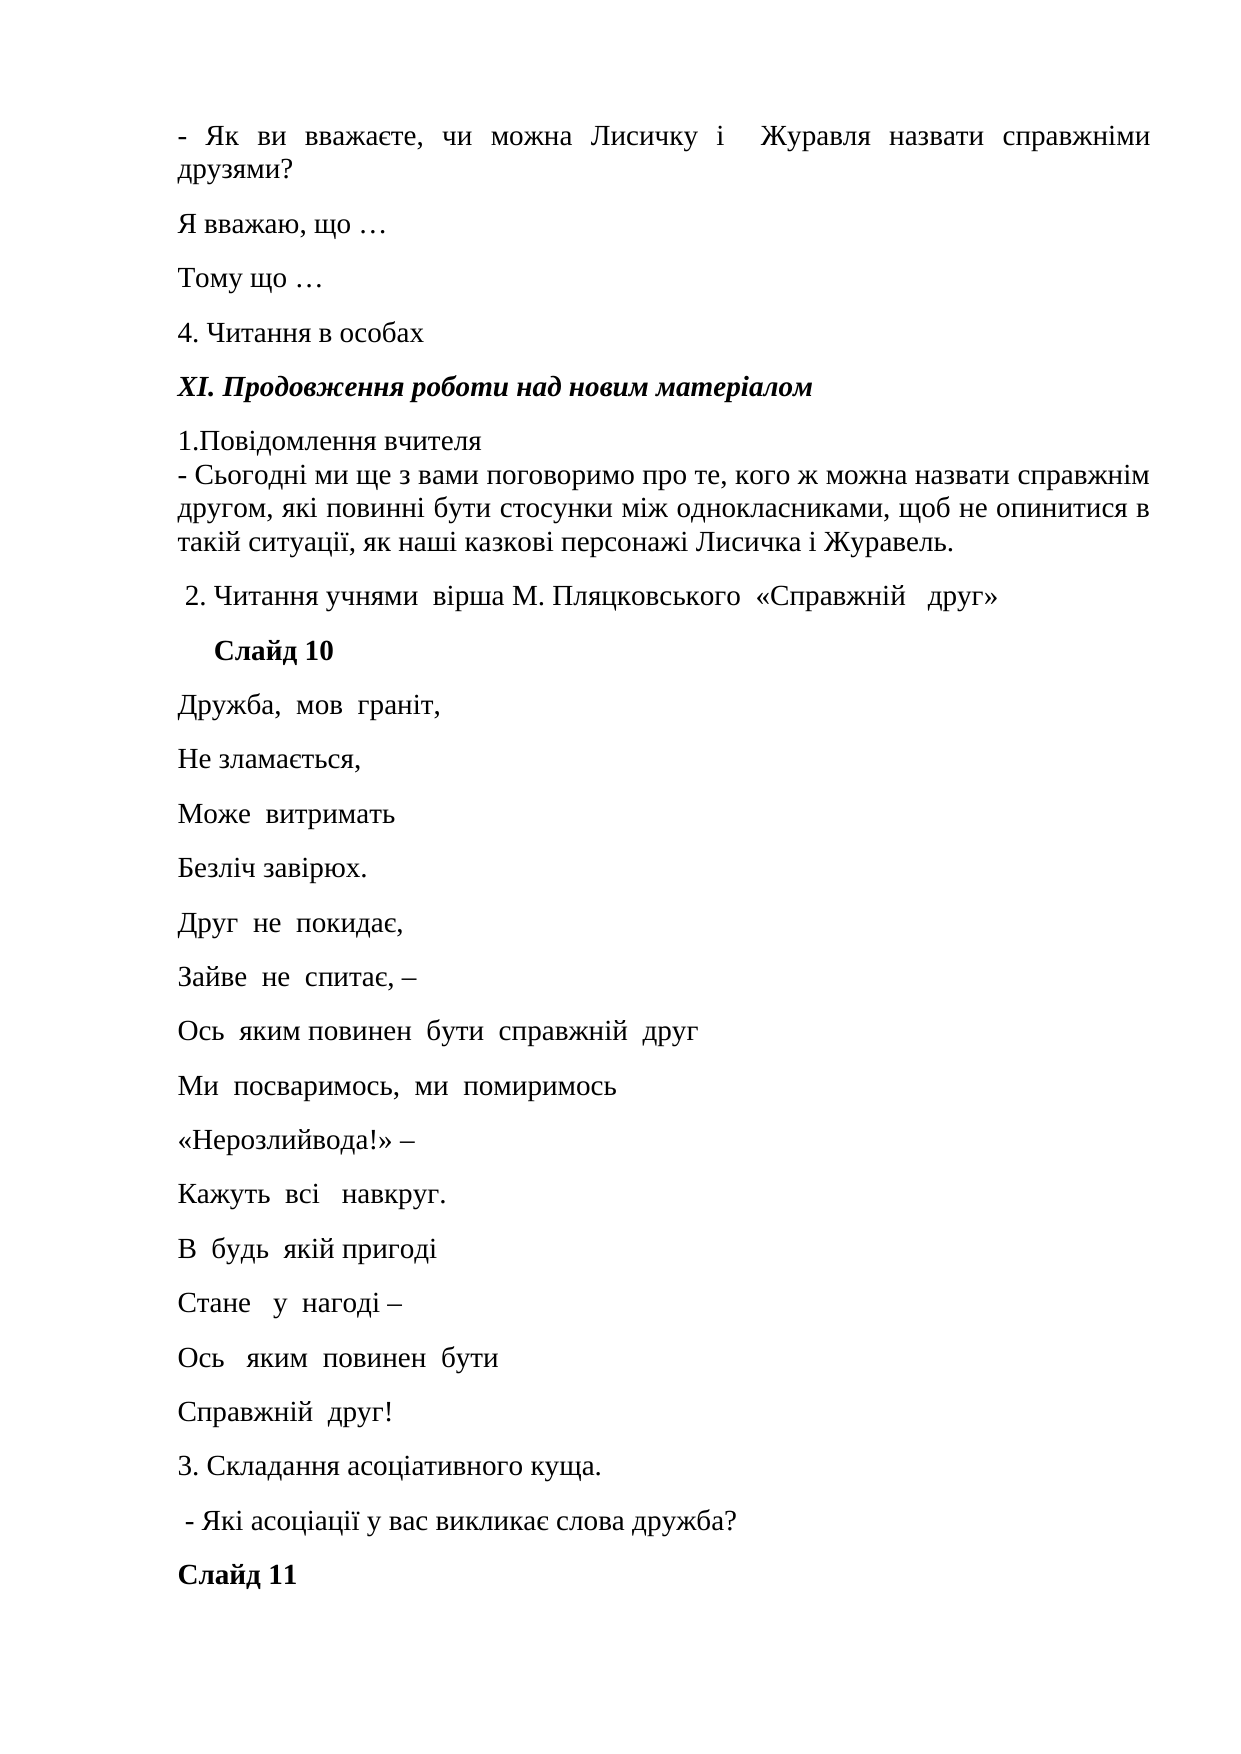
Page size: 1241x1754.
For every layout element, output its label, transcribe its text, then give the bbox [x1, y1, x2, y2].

text Друг не покидає, [177, 905, 1152, 938]
text Безліч завірюх. [177, 850, 1152, 884]
text Ми посваримось, ми помиримось [177, 1068, 1152, 1101]
text Стане у нагоді – [177, 1285, 1152, 1319]
text Не зламається, [177, 742, 1152, 775]
text - Які асоціації у вас викликає слова дружба? [177, 1503, 1152, 1536]
text Слайд 11 [177, 1557, 1152, 1591]
text Справжній друг! [177, 1394, 1152, 1428]
text Кажуть всі навкруг. [177, 1177, 1152, 1210]
text XІ. Продовження роботи над новим матеріалом [177, 369, 1152, 403]
text Дружба, мов граніт, [177, 687, 1152, 721]
text 3. Складання асоціативного куща. [177, 1448, 1152, 1482]
text Ось яким повинен бути [177, 1340, 1152, 1373]
text Може витримать [177, 796, 1152, 829]
text Ось яким повинен бути справжній друг [177, 1013, 1152, 1047]
text - Як ви вважаєте, чи можна Лисичку і Журавля назвати справжніми друзями? [177, 118, 1152, 185]
text 4. Читання в особах [177, 315, 1152, 348]
text Зайве не спитає, – [177, 959, 1152, 993]
text Слайд 10 [177, 633, 1152, 666]
list 1.Повідомлення вчителя [177, 423, 1152, 457]
text Я вважаю, що … [177, 206, 1152, 239]
text 2. Читання учнями вірша М. Пляцковського «Справжній друг» [177, 578, 1152, 612]
list - Сьогодні ми ще з вами поговоримо про те, кого ж можна назвати справжнім другом, які повинні бути стосунки між однокласниками, щоб не опинитися в такій ситуації, як наші казкові персонажі Лисичка і Журавель. [177, 457, 1152, 558]
text Тому що … [177, 260, 1152, 294]
text «Нерозлийвода!» – [177, 1122, 1152, 1156]
text В будь якій пригоді [177, 1231, 1152, 1264]
